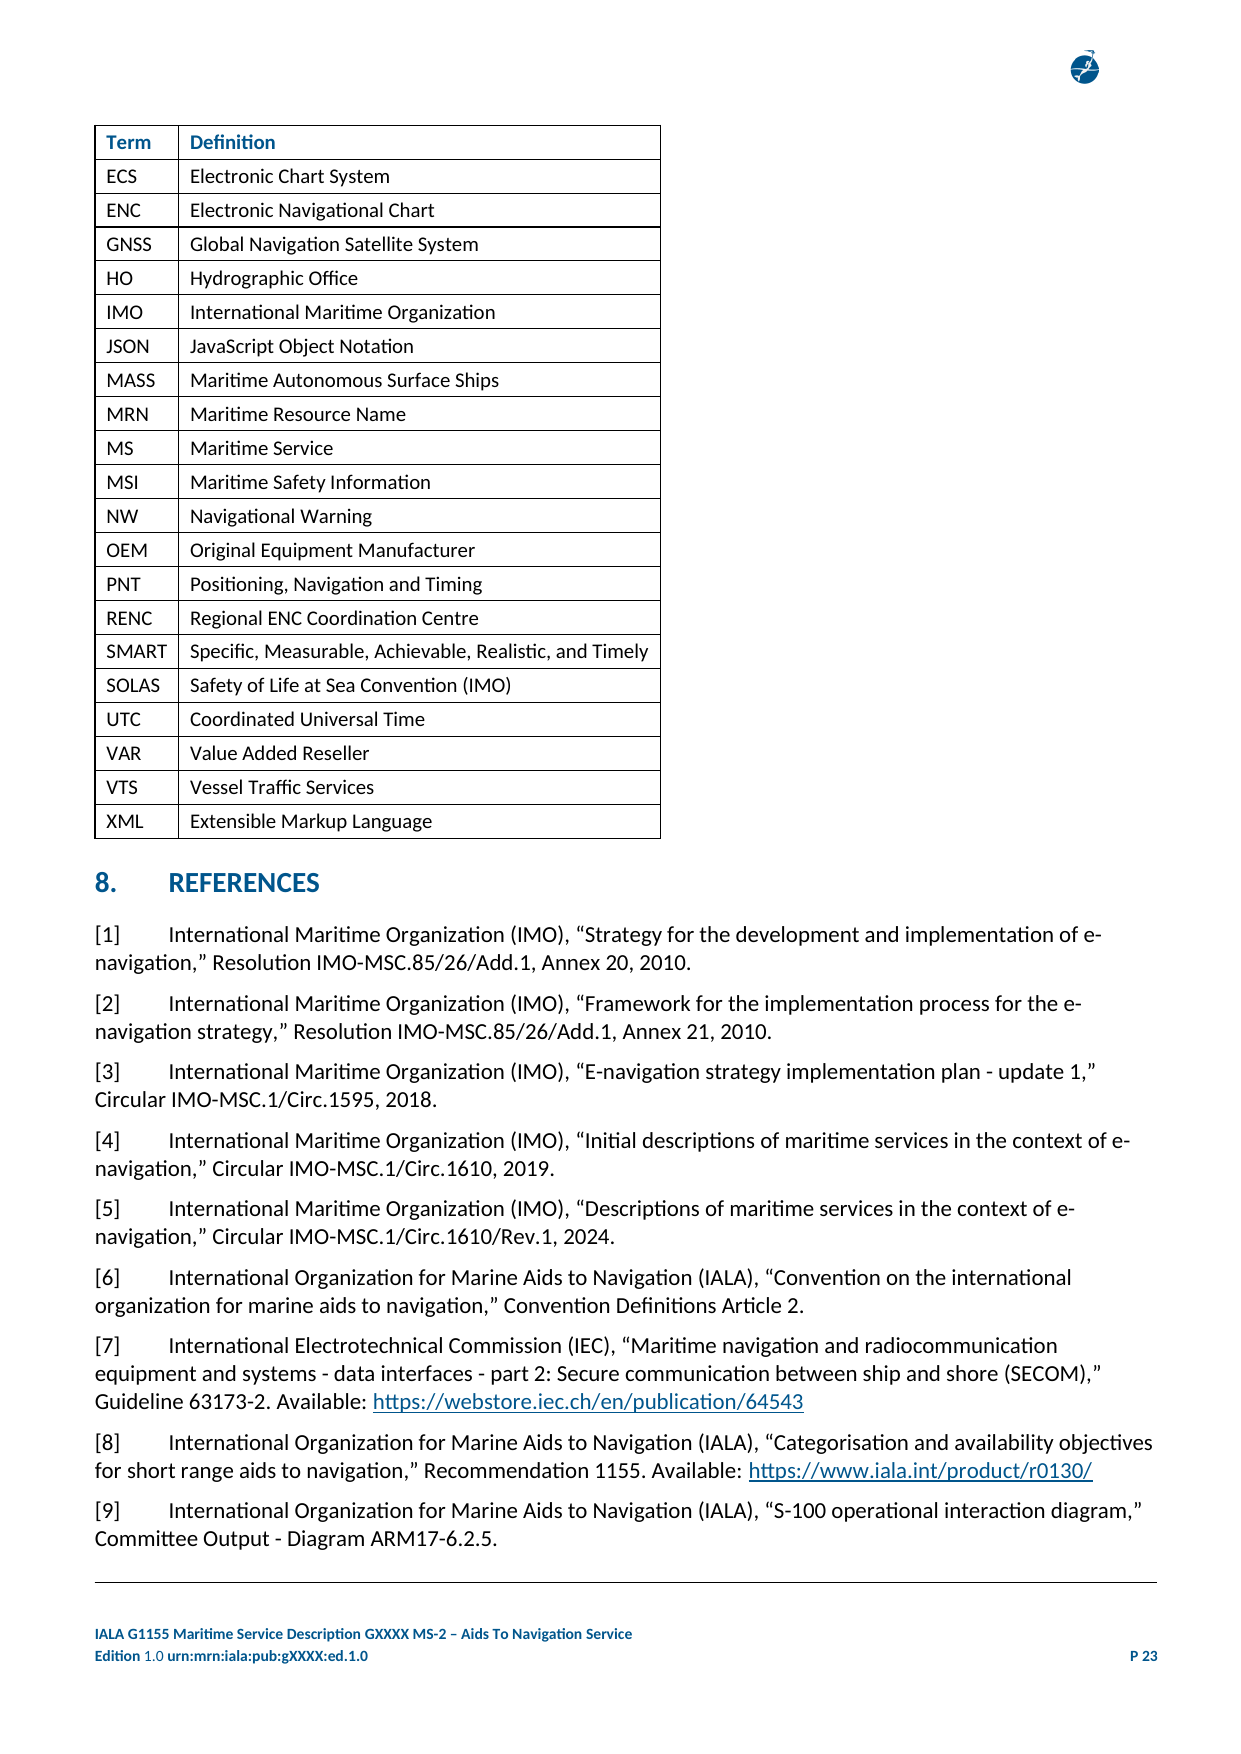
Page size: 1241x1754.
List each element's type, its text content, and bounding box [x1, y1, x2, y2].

table_cell MASS [96, 363, 178, 396]
table_header Definition [179, 126, 660, 158]
table_cell Original Equipment Manufacturer [179, 533, 660, 566]
table_cell International Maritime Organization [179, 295, 660, 328]
table_cell NW [96, 499, 178, 532]
table_cell UTC [96, 703, 178, 736]
table_cell SMART [96, 635, 178, 668]
table_cell MRN [96, 397, 178, 430]
table_cell Safety of Life at Sea Convention (IMO) [179, 669, 660, 702]
text [3] International Maritime Organization (IMO), “E-navigation strategy implementation plan - update 1,” Circular IMO-MSC.1/Circ.1595, 2018. [94, 1057, 1157, 1113]
table_cell MSI [96, 465, 178, 498]
text [2] International Maritime Organization (IMO), “Framework for the implementation process for the e-navigation strategy,” Resolution IMO-MSC.85/26/Add.1, Annex 21, 2010. [94, 989, 1157, 1045]
table_cell Hydrographic Office [179, 261, 660, 294]
table_cell MS [96, 431, 178, 464]
table_cell OEM [96, 533, 178, 566]
table_cell Maritime Autonomous Surface Ships [179, 363, 660, 396]
table_cell XML [96, 805, 178, 838]
text [8] International Organization for Marine Aids to Navigation (IALA), “Categorisation and availability objectives for short range aids to navigation,” Recommendation 1155. Available: https://www.iala.int/product/r0130/ [94, 1428, 1157, 1484]
text [7] International Electrotechnical Commission (IEC), “Maritime navigation and radiocommunication equipment and systems - data interfaces - part 2: Secure communication between ship and shore (SECOM),” Guideline 63173-2. Available: https://webstore.iec.ch/en/publication/64543 [94, 1331, 1157, 1416]
table_cell ENC [96, 194, 178, 226]
picture [1039, 0, 1158, 119]
table_cell RENC [96, 601, 178, 634]
table_cell Maritime Resource Name [179, 397, 660, 430]
table_cell Regional ENC Coordination Centre [179, 601, 660, 634]
subtitle References [94, 864, 1157, 899]
table_cell VTS [96, 771, 178, 804]
text [9] International Organization for Marine Aids to Navigation (IALA), “S-100 operational interaction diagram,” Committee Output - Diagram ARM17-6.2.5. [94, 1497, 1157, 1553]
table_cell Electronic Navigational Chart [179, 194, 660, 226]
table_header Term [96, 126, 178, 158]
table_cell Maritime Service [179, 431, 660, 464]
table_cell ECS [96, 160, 178, 192]
table_cell Vessel Traffic Services [179, 771, 660, 804]
table_cell GNSS [96, 228, 178, 260]
table_cell Specific, Measurable, Achievable, Realistic, and Timely [179, 635, 660, 668]
table_cell Maritime Safety Information [179, 465, 660, 498]
table_cell Coordinated Universal Time [179, 703, 660, 736]
table_cell VAR [96, 737, 178, 770]
table_cell IMO [96, 295, 178, 328]
table_cell Extensible Markup Language [179, 805, 660, 838]
table_cell Positioning, Navigation and Timing [179, 567, 660, 600]
table_cell Electronic Chart System [179, 160, 660, 192]
text [1] International Maritime Organization (IMO), “Strategy for the development and implementation of e-navigation,” Resolution IMO-MSC.85/26/Add.1, Annex 20, 2010. [94, 920, 1157, 976]
table_cell Global Navigation Satellite System [179, 228, 660, 260]
text [4] International Maritime Organization (IMO), “Initial descriptions of maritime services in the context of e-navigation,” Circular IMO-MSC.1/Circ.1610, 2019. [94, 1126, 1157, 1182]
table_cell Value Added Reseller [179, 737, 660, 770]
text [5] International Maritime Organization (IMO), “Descriptions of maritime services in the context of e-navigation,” Circular IMO-MSC.1/Circ.1610/Rev.1, 2024. [94, 1194, 1157, 1250]
table_cell JavaScript Object Notation [179, 329, 660, 362]
table_cell PNT [96, 567, 178, 600]
table_cell SOLAS [96, 669, 178, 702]
table_cell Navigational Warning [179, 499, 660, 532]
text [6] International Organization for Marine Aids to Navigation (IALA), “Convention on the international organization for marine aids to navigation,” Convention Definitions Article 2. [94, 1263, 1157, 1319]
table_cell JSON [96, 329, 178, 362]
table_cell HO [96, 261, 178, 294]
